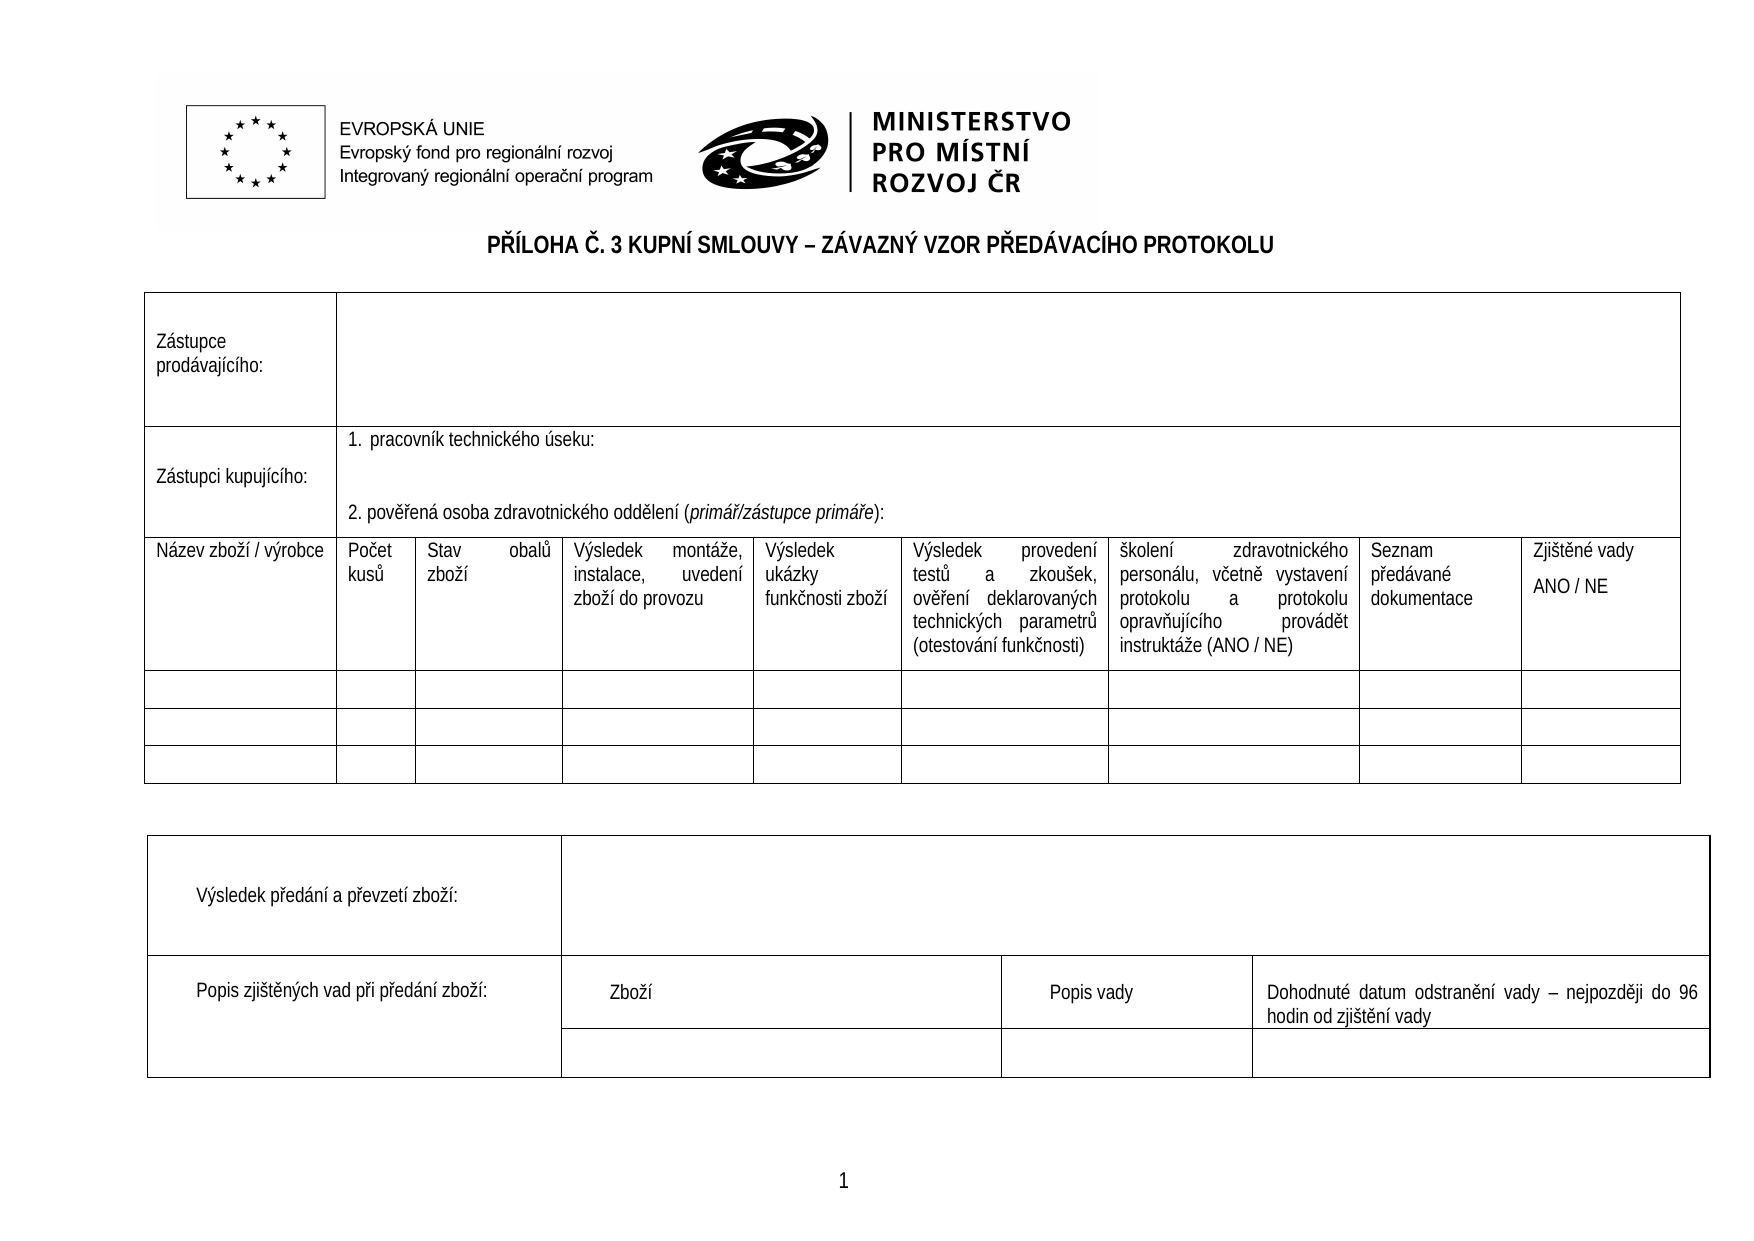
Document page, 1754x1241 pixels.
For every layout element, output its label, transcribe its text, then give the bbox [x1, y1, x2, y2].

table_cell [1109, 746, 1359, 782]
table_cell Zjištěné vady ANO / NE [1522, 538, 1680, 670]
table_cell Zboží [562, 956, 1001, 1028]
table_cell [902, 746, 1108, 782]
table_cell [416, 746, 562, 782]
table_cell [416, 671, 562, 707]
table_cell [337, 671, 415, 707]
table_cell pracovník technického úseku: 2. pověřená osoba zdravotnického oddělení (primář/zástupce primáře): [337, 427, 1680, 537]
table_cell [563, 709, 753, 745]
table_cell [1522, 671, 1680, 707]
table_cell Stav obalů zboží [416, 538, 562, 670]
table_cell Seznam předávané dokumentace [1360, 538, 1521, 670]
table_cell Dohodnuté datum odstranění vady – nejpozději do 96 hodin od zjištění vady [1253, 956, 1709, 1028]
table_cell [1360, 709, 1521, 745]
table_cell Popis vady [1002, 956, 1252, 1028]
table_cell Výsledek montáže, instalace, uvedení zboží do provozu [563, 538, 753, 670]
table_cell Výsledek ukázky funkčnosti zboží [754, 538, 901, 670]
table_cell [1002, 1029, 1252, 1077]
table_cell [416, 709, 562, 745]
table_cell Zástupci kupujícího: [145, 427, 336, 537]
table_cell [337, 746, 415, 782]
text PŘÍLOHA Č. 3 KUPNÍ SMLOUVY – ZÁVAZNÝ VZOR PŘEDÁVACÍHO PROTOKOLU [155, 230, 1606, 258]
table_cell [145, 746, 336, 782]
table_cell [1522, 709, 1680, 745]
table_cell [563, 746, 753, 782]
table_cell [754, 746, 901, 782]
table_cell [754, 671, 901, 707]
table_header [562, 836, 1709, 955]
table_cell [1253, 1029, 1709, 1077]
table_cell [145, 671, 336, 707]
table_cell [1360, 671, 1521, 707]
table_cell Výsledek provedení testů a zkoušek, ověření deklarovaných technických parametrů (otestování funkčnosti) [902, 538, 1108, 670]
table_header Zástupce prodávajícího: [145, 293, 336, 426]
table_cell Název zboží / výrobce [145, 538, 336, 670]
table_cell [562, 1029, 1001, 1077]
table_header Výsledek předání a převzetí zboží: [148, 836, 561, 955]
table_cell [902, 671, 1108, 707]
table_cell [563, 671, 753, 707]
table_cell [1360, 746, 1521, 782]
table_cell [1522, 746, 1680, 782]
table_cell [145, 709, 336, 745]
table_header [337, 293, 1680, 426]
table_cell [754, 709, 901, 745]
picture [155, 73, 1101, 230]
table_cell Počet kusů [337, 538, 415, 670]
table_cell [1109, 709, 1359, 745]
table_cell [337, 709, 415, 745]
table_cell [1109, 671, 1359, 707]
table_cell [902, 709, 1108, 745]
table_cell Popis zjištěných vad při předání zboží: [148, 956, 561, 1077]
table_cell školení zdravotnického personálu, včetně vystavení protokolu a protokolu opravňujícího provádět instruktáže (ANO / NE) [1109, 538, 1359, 670]
